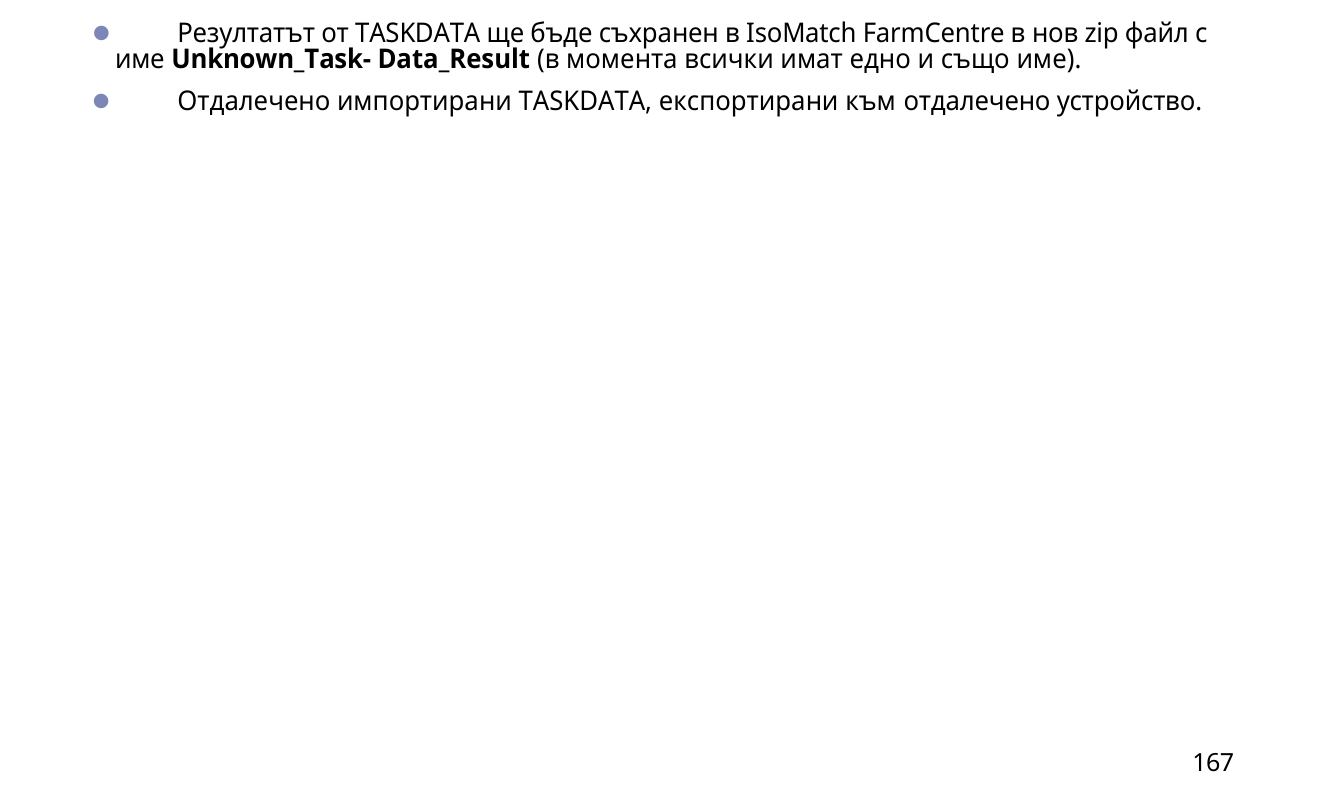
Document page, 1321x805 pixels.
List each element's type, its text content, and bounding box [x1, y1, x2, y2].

list Резултатът от TASKDATA ще бъде съхранен в IsoMatch FarmCentre в нов zip файл с име Unknown_Task- Data_Result (в момента всички имат едно и също име). [92, 21, 1223, 76]
list Отдалечено импортирани TASKDATA, експортирани към отдалечено устройство. [92, 82, 1258, 118]
